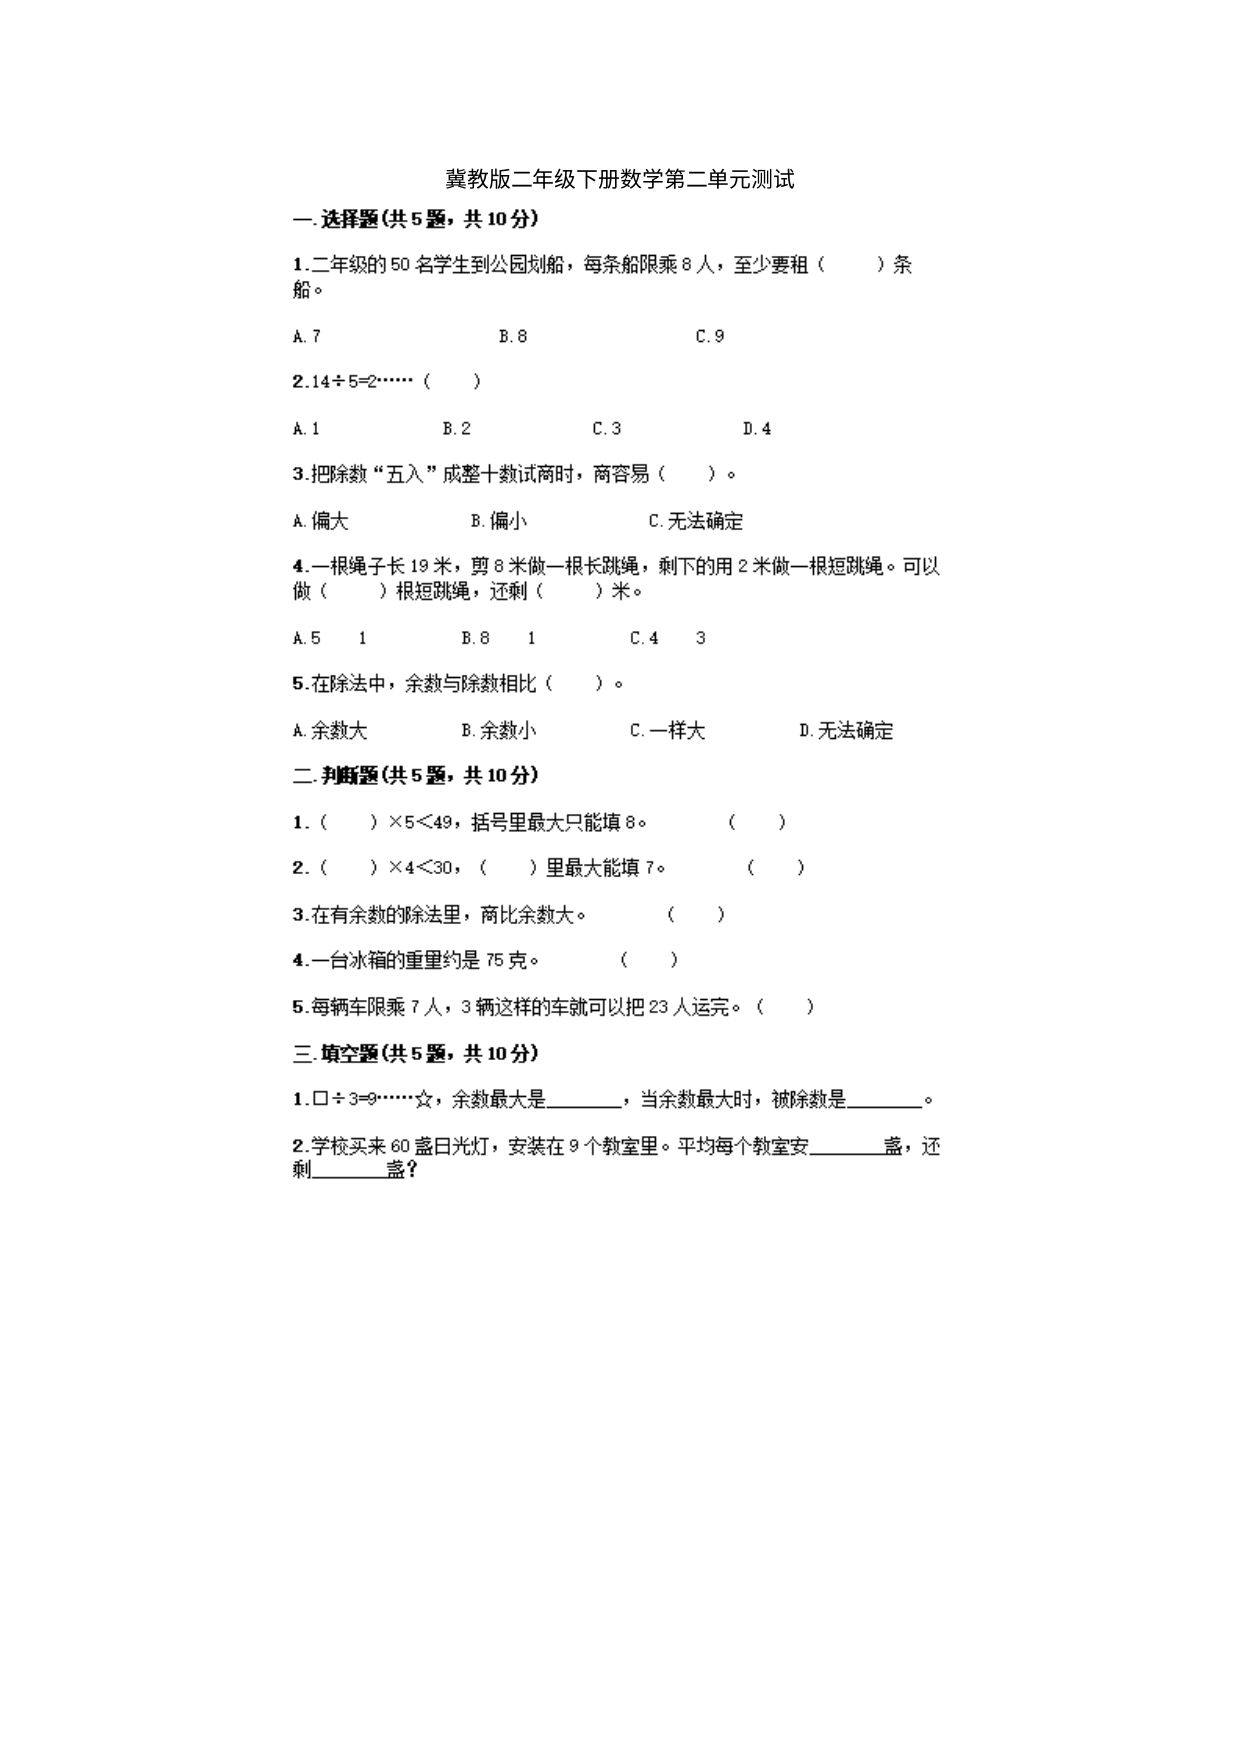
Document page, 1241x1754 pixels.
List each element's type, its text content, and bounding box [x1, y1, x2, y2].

text 冀教版二年级下册数学第二单元测试 [187, 162, 1053, 194]
picture [270, 194, 970, 1196]
